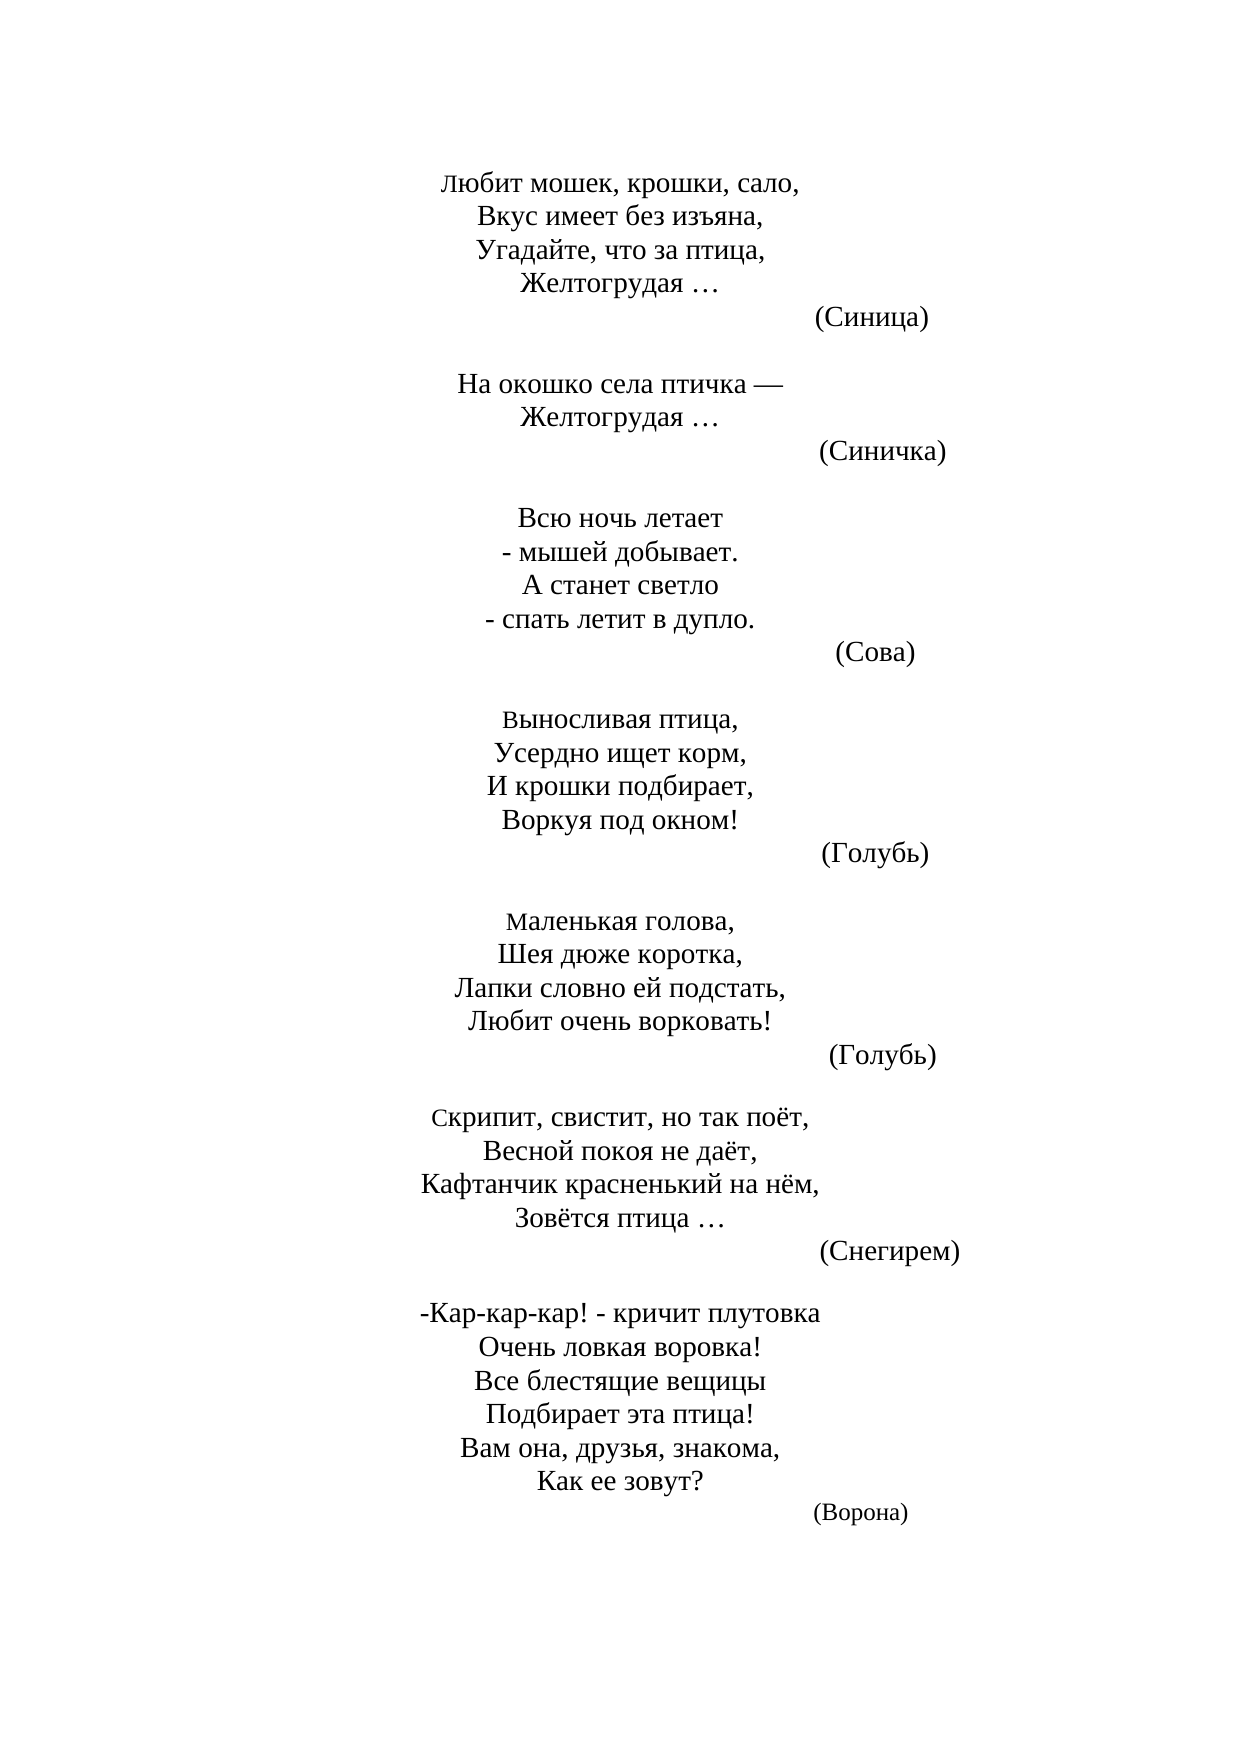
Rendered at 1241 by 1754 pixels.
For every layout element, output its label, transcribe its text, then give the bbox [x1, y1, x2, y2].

text Любит очень ворковать! [75, 1003, 1165, 1037]
text Воркуя под окном! [75, 802, 1165, 836]
text Скрипит, свистит, но так поёт, [75, 1099, 1165, 1133]
text (Синичка) [75, 433, 1165, 467]
text Маленькая голова, [75, 903, 1165, 936]
text Любит мошек, крошки, сало, [75, 165, 1165, 198]
text Выносливая птица, [75, 701, 1165, 735]
text Шея дюже коротка, [75, 936, 1165, 970]
text (Сова) [75, 634, 1165, 668]
text (Синица) На окошко села птичка — Желтогрудая … [75, 299, 1165, 433]
text Подбирает эта птица! [75, 1396, 1165, 1430]
text Всю ночь летает - мышей добывает. А станет светло - спать летит в дупло. [75, 500, 1165, 634]
text -Кар-кар-кар! - кричит плутовка [75, 1296, 1165, 1329]
text (Снегирем) [75, 1233, 1165, 1296]
text (Ворона) [75, 1497, 1165, 1526]
text Лапки словно ей подстать, [75, 970, 1165, 1003]
text (Голубь) [75, 836, 1165, 869]
text (Голубь) [75, 1037, 1165, 1099]
text Зовётся птица … [75, 1200, 1165, 1233]
text Угадайте, что за птица, [75, 232, 1165, 265]
text Усердно ищет корм, [75, 735, 1165, 768]
text И крошки подбирает, [75, 768, 1165, 802]
text Как ее зовут? [75, 1463, 1165, 1497]
text Вам она, друзья, знакома, [75, 1430, 1165, 1463]
text Все блестящие вещицы [75, 1363, 1165, 1396]
text Вкус имеет без изъяна, [75, 198, 1165, 232]
text Кафтанчик красненький на нём, [75, 1166, 1165, 1200]
text Очень ловкая воровка! [75, 1329, 1165, 1363]
text Желтогрудая … [75, 265, 1165, 299]
text Весной покоя не даёт, [75, 1133, 1165, 1166]
